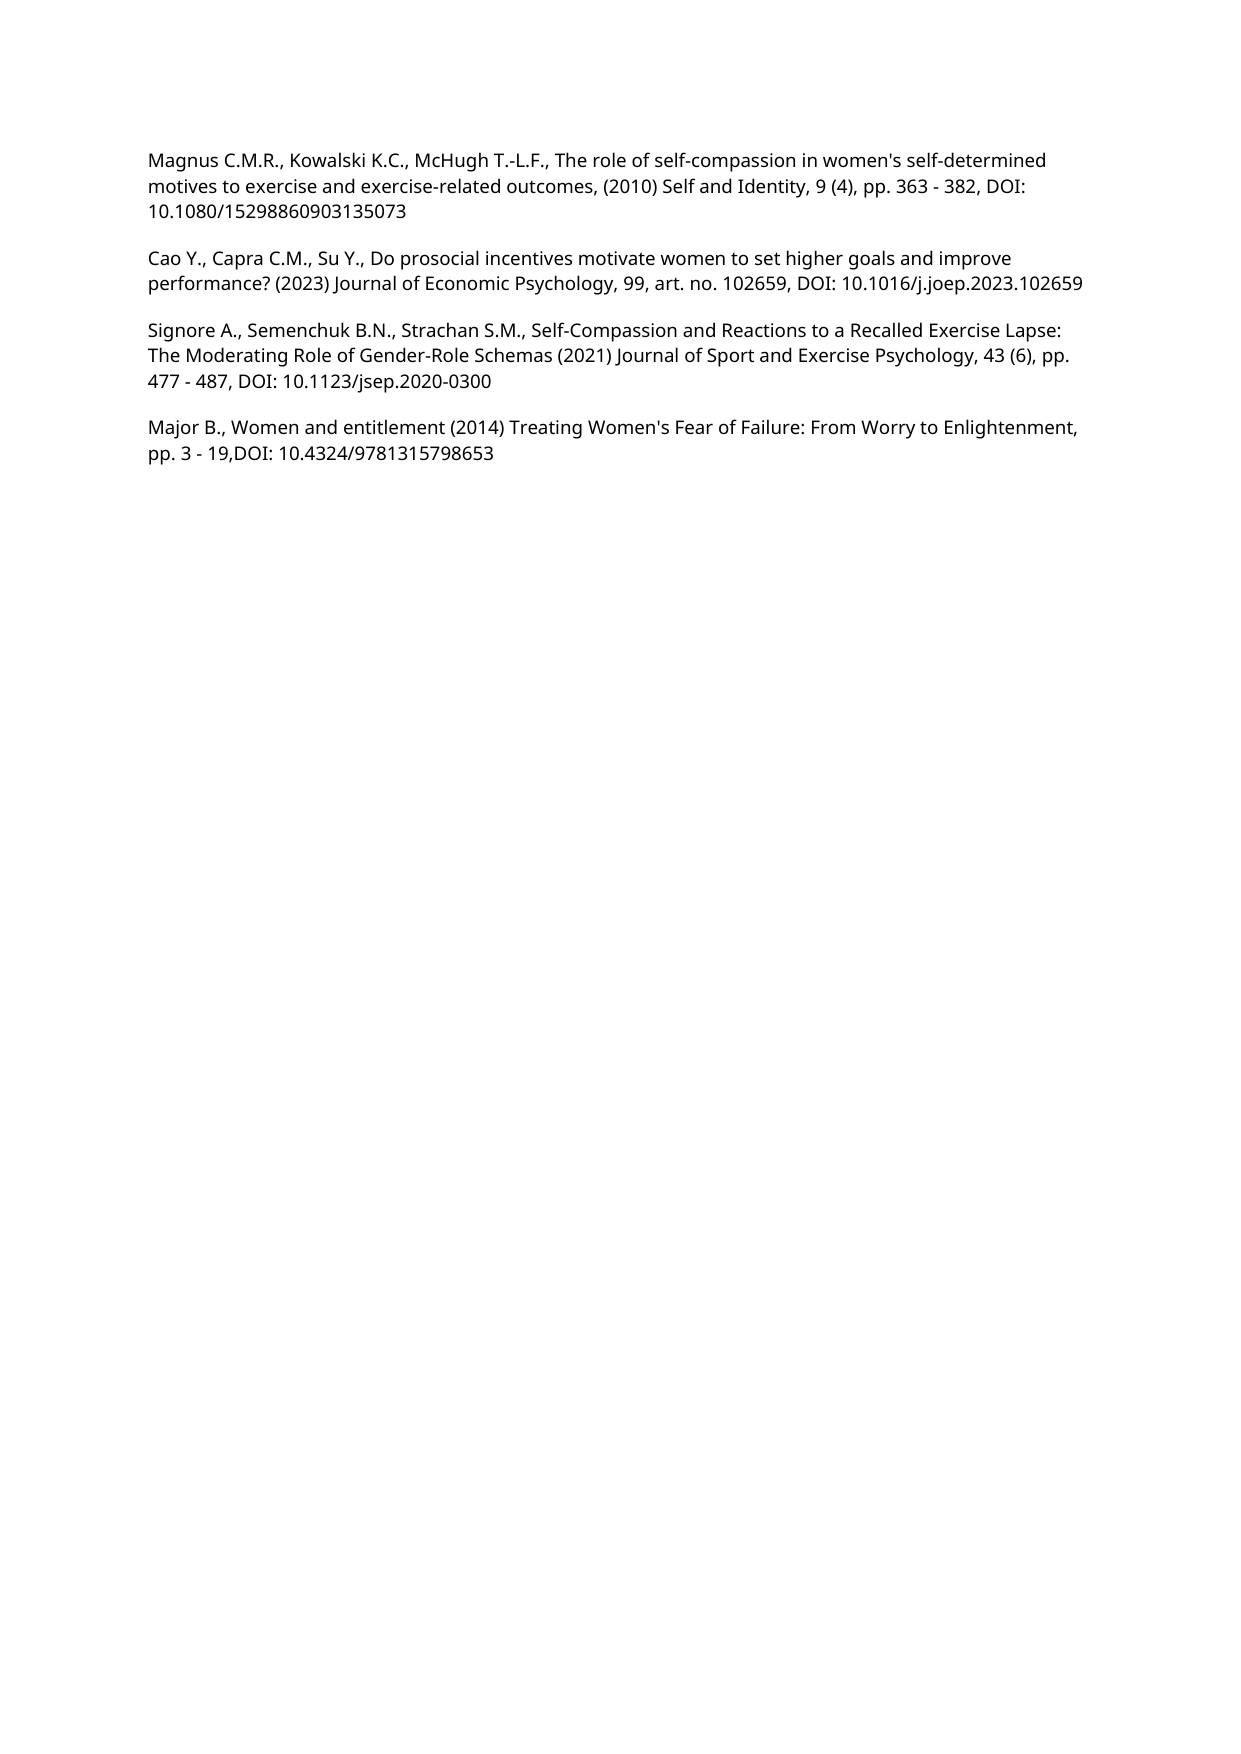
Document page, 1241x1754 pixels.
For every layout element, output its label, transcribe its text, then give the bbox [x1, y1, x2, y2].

text Major B., Women and entitlement (2014) Treating Women's Fear of Failure: From Worry to Enlightenment, pp. 3 - 19,DOI: 10.4324/9781315798653 [148, 414, 1093, 465]
text Cao Y., Capra C.M., Su Y., Do prosocial incentives motivate women to set higher goals and improve performance? (2023) Journal of Economic Psychology, 99, art. no. 102659, DOI: 10.1016/j.joep.2023.102659 [148, 245, 1093, 296]
text Signore A., Semenchuk B.N., Strachan S.M., Self-Compassion and Reactions to a Recalled Exercise Lapse: The Moderating Role of Gender-Role Schemas (2021) Journal of Sport and Exercise Psychology, 43 (6), pp. 477 - 487, DOI: 10.1123/jsep.2020-0300 [148, 317, 1093, 393]
text Magnus C.M.R., Kowalski K.C., McHugh T.-L.F., The role of self-compassion in women's self-determined motives to exercise and exercise-related outcomes, (2010) Self and Identity, 9 (4), pp. 363 - 382, DOI: 10.1080/15298860903135073 [148, 148, 1093, 224]
